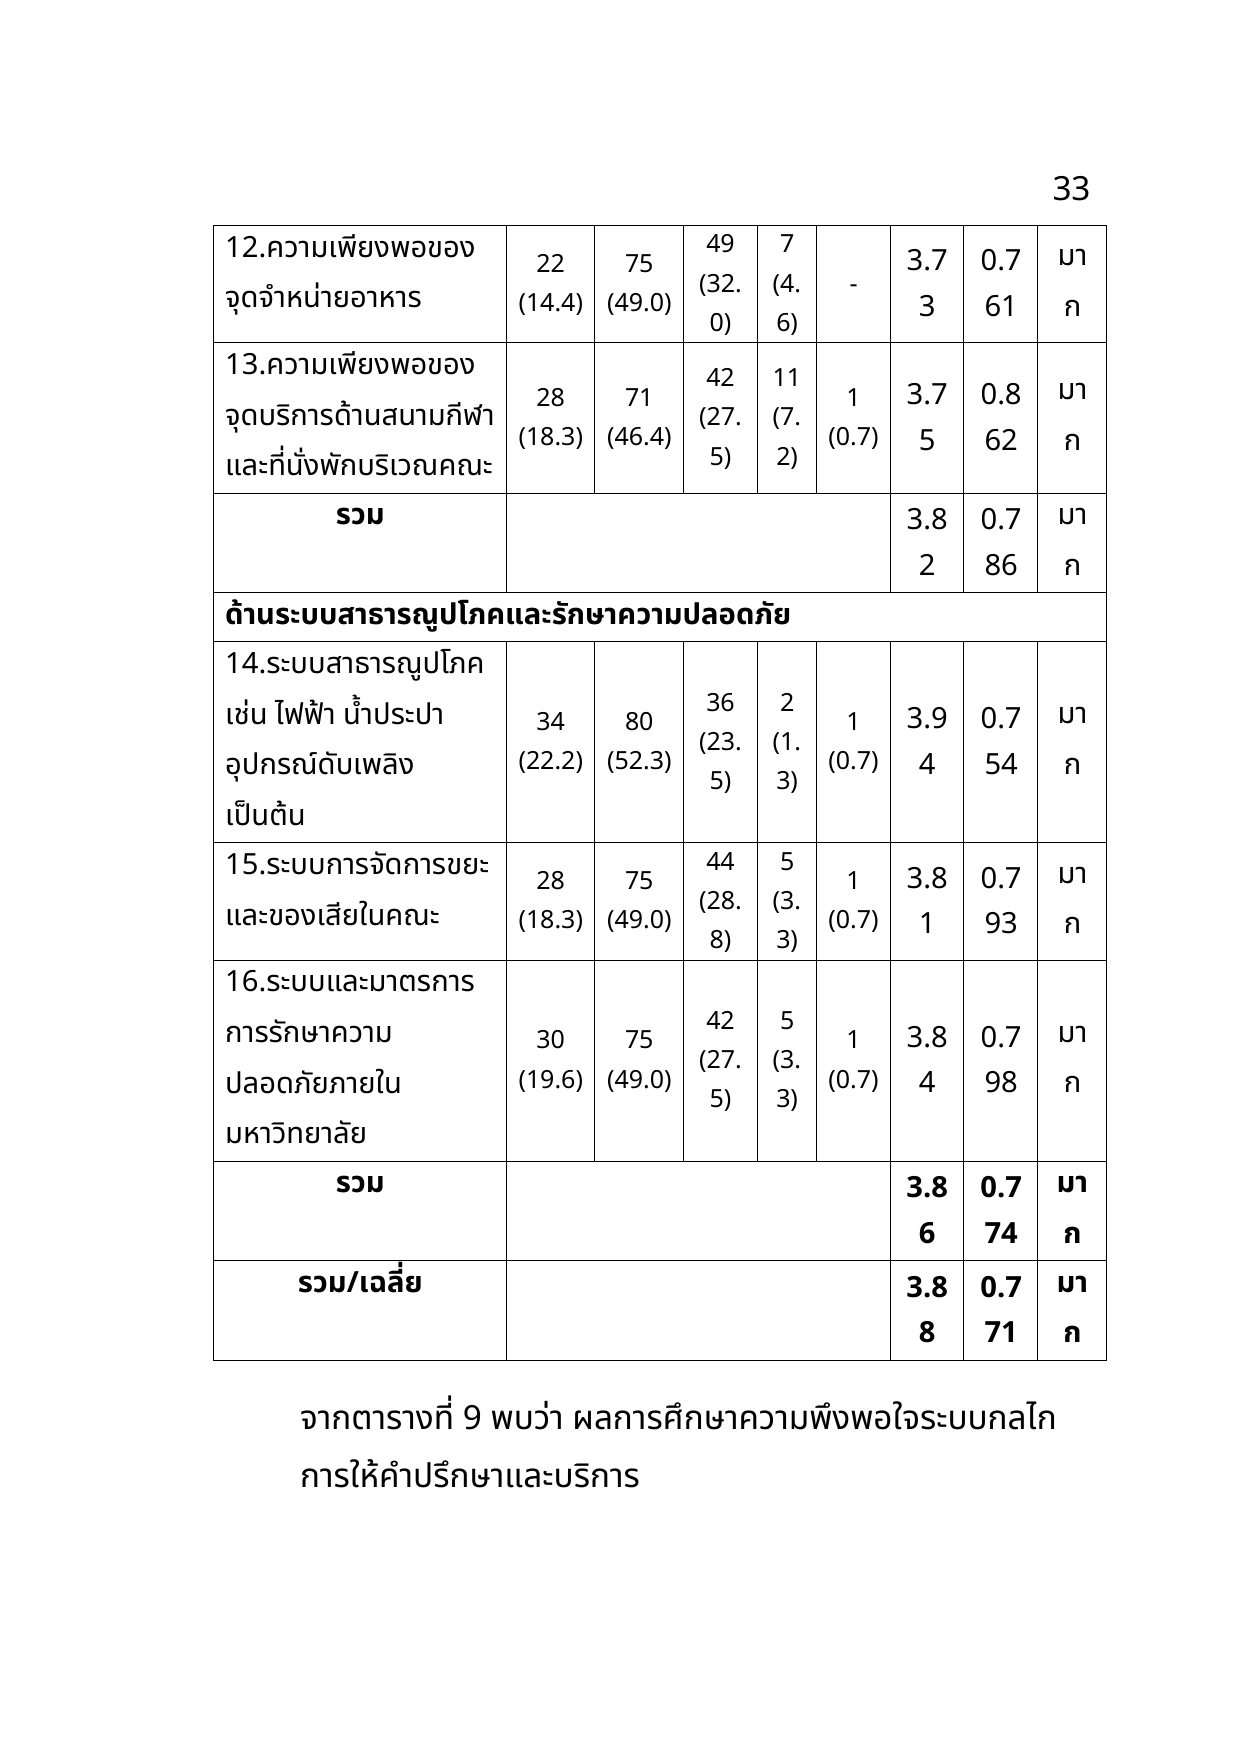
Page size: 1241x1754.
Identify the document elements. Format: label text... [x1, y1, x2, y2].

table_cell 0.798 [964, 961, 1037, 1161]
table_cell 75 (49.0) [595, 961, 683, 1161]
table_cell มาก [1038, 843, 1106, 959]
table_cell 5 (3.3) [758, 961, 816, 1161]
table_cell 7 (4.6) [758, 226, 816, 342]
table_cell 3.86 [891, 1162, 963, 1260]
table_cell รวม/เฉลี่ย [214, 1261, 506, 1360]
table_cell ด้านระบบสาธารณูปโภคและรักษาความปลอดภัย [214, 593, 1106, 641]
table_cell 3.94 [891, 642, 963, 842]
table_cell 28 (18.3) [507, 343, 594, 493]
table_cell 1 (0.7) [817, 642, 890, 842]
table_cell 42 (27.5) [684, 961, 757, 1161]
table_cell 3.73 [891, 226, 963, 342]
table_cell [507, 1261, 890, 1360]
table_cell 1 (0.7) [817, 343, 890, 493]
table_cell รวม [214, 1162, 506, 1260]
table_cell 0.862 [964, 343, 1037, 493]
table_cell 14.ระบบสาธารณูปโภค เช่น ไฟฟ้า น้ำประปา อุปกรณ์ดับเพลิง เป็นต้น [214, 642, 506, 842]
table_cell มาก [1038, 961, 1106, 1161]
table_cell 3.81 [891, 843, 963, 959]
table_cell 5 (3.3) [758, 843, 816, 959]
table_cell 1 (0.7) [817, 961, 890, 1161]
table_cell 3.88 [891, 1261, 963, 1360]
table_cell 1 (0.7) [817, 843, 890, 959]
table_cell 0.793 [964, 843, 1037, 959]
table_cell 3.82 [891, 494, 963, 592]
table_cell มาก [1038, 1261, 1106, 1360]
table_cell 0.786 [964, 494, 1037, 592]
table_cell 3.84 [891, 961, 963, 1161]
table_cell 49 (32.0) [684, 226, 757, 342]
table_cell 15.ระบบการจัดการขยะและของเสียในคณะ [214, 843, 506, 959]
table_cell รวม [214, 494, 506, 592]
table_cell 0.771 [964, 1261, 1037, 1360]
table_cell 3.75 [891, 343, 963, 493]
table_cell 22 (14.4) [507, 226, 594, 342]
table_cell 2 (1.3) [758, 642, 816, 842]
table_cell 0.754 [964, 642, 1037, 842]
table_cell 13.ความเพียงพอของจุดบริการด้านสนามกีฬาและที่นั่งพักบริเวณคณะ [214, 343, 506, 493]
table_cell [507, 494, 890, 592]
table_cell มาก [1038, 226, 1106, 342]
table_cell มาก [1038, 494, 1106, 592]
table_cell 36 (23.5) [684, 642, 757, 842]
table_cell 12.ความเพียงพอของจุดจำหน่ายอาหาร [214, 226, 506, 342]
table_cell 0.761 [964, 226, 1037, 342]
table_cell 11 (7.2) [758, 343, 816, 493]
table_cell - [817, 226, 890, 342]
table_cell 75 (49.0) [595, 843, 683, 959]
table_cell มาก [1038, 1162, 1106, 1260]
table_cell 30 (19.6) [507, 961, 594, 1161]
table_cell [507, 1162, 890, 1260]
table_cell 71 (46.4) [595, 343, 683, 493]
table_cell 44 (28.8) [684, 843, 757, 959]
table_cell มาก [1038, 642, 1106, 842]
table_cell 75 (49.0) [595, 226, 683, 342]
table_cell 0.774 [964, 1162, 1037, 1260]
table_cell 34 (22.2) [507, 642, 594, 842]
table_cell 28 (18.3) [507, 843, 594, 959]
text จากตารางที่ 9 พบว่า ผลการศึกษาความพึงพอใจระบบกลไกการให้คำปรึกษาและบริการ [300, 1393, 1090, 1502]
table_cell 42 (27.5) [684, 343, 757, 493]
table_cell มาก [1038, 343, 1106, 493]
table_cell 80 (52.3) [595, 642, 683, 842]
table_cell 16.ระบบและมาตรการ การรักษาความปลอดภัยภายในมหาวิทยาลัย [214, 961, 506, 1161]
